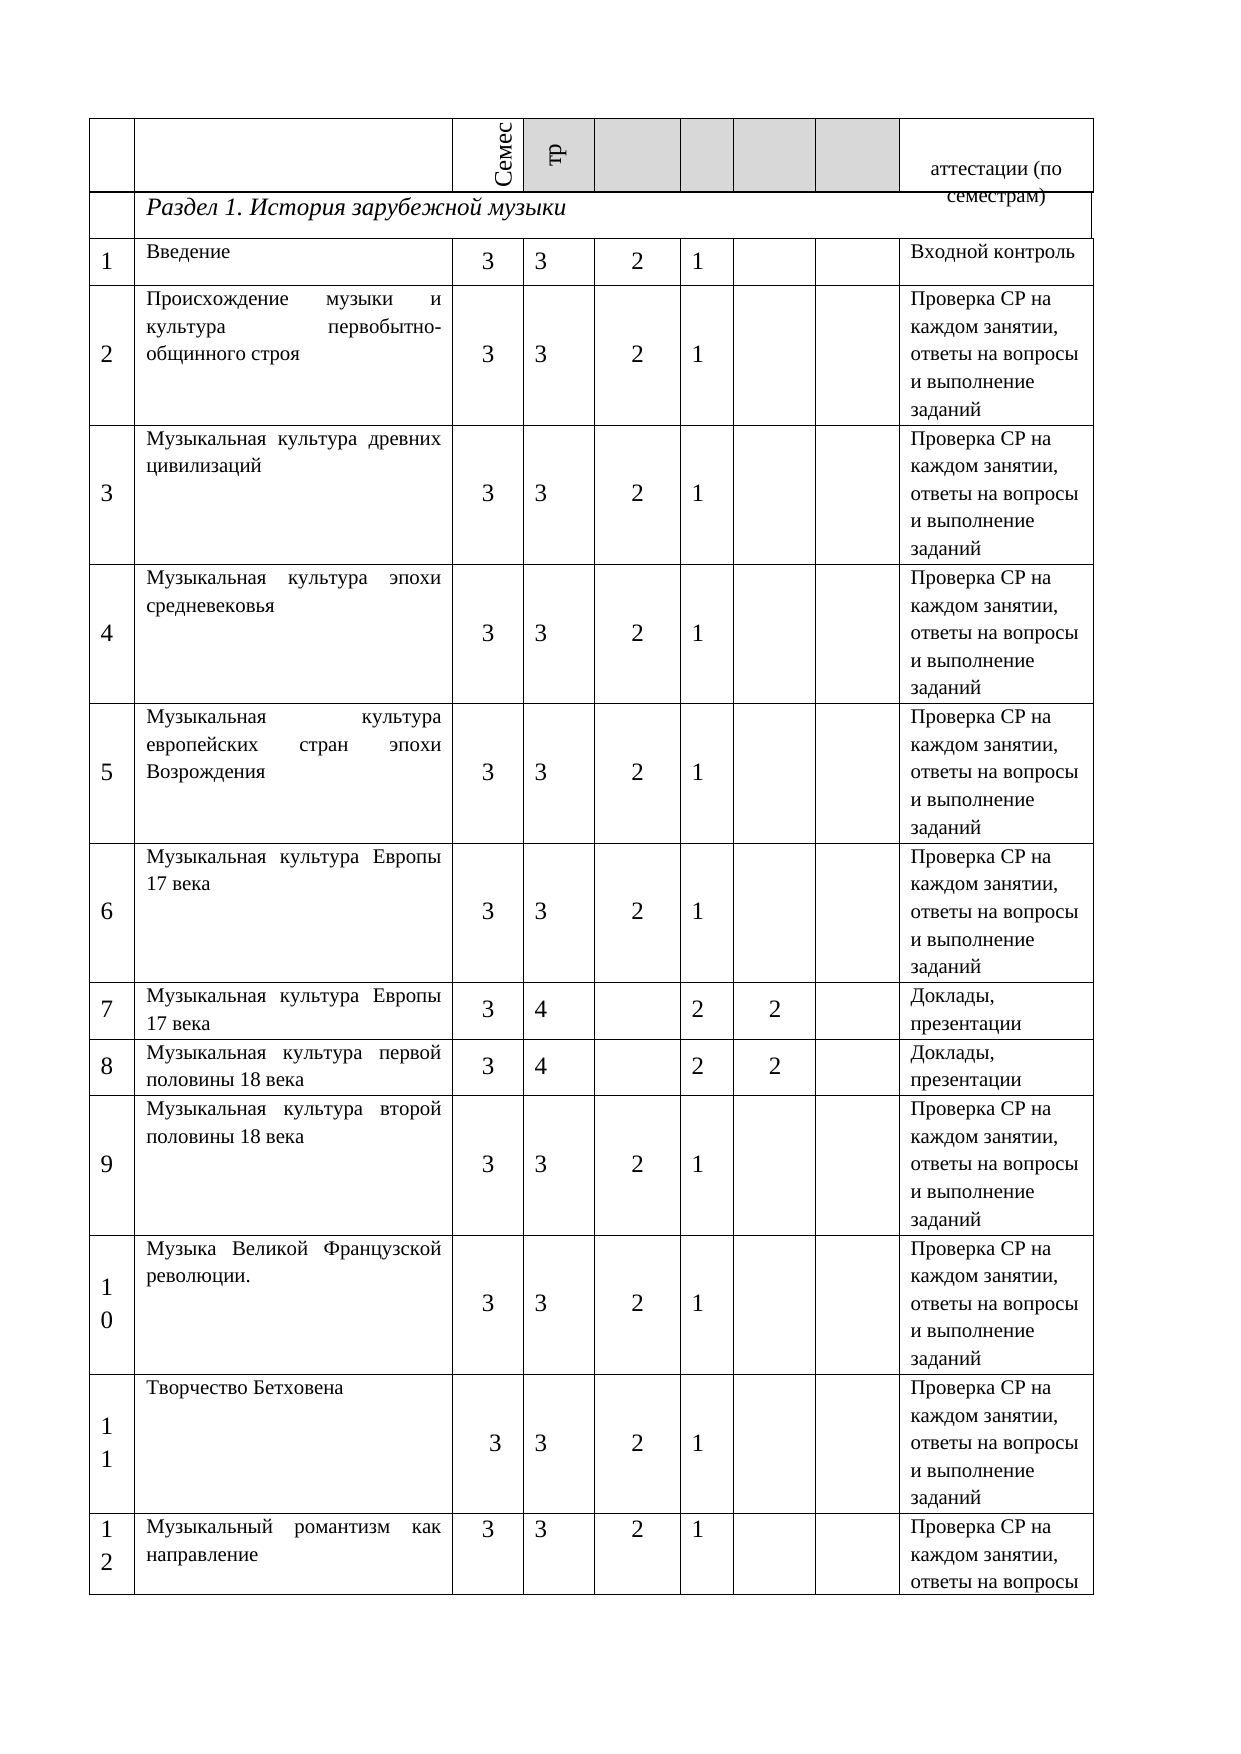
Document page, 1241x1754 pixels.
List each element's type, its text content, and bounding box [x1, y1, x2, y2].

table_cell Проверка СР на каждом занятии, ответы на вопросы и выполнение заданий [900, 1236, 1093, 1374]
table_cell [734, 1096, 815, 1234]
table_cell Доклады, презентации [900, 983, 1093, 1038]
table_cell Музыкальная культура второй половины 18 века [135, 1096, 452, 1234]
table_cell [734, 704, 815, 843]
table_cell [734, 844, 815, 982]
table_cell 2 [734, 1040, 815, 1095]
table_cell 3 [524, 1514, 594, 1593]
table_cell 3 [453, 1514, 523, 1593]
table_cell 3 [453, 1236, 523, 1374]
table_cell 3 [453, 844, 523, 982]
table_cell 11 [90, 1375, 134, 1513]
table_cell 8 [90, 1040, 134, 1095]
table_cell [595, 983, 680, 1038]
table_cell 2 [595, 1375, 680, 1513]
table_cell 2 [681, 1040, 733, 1095]
table_cell [816, 983, 899, 1038]
table_cell 3 [524, 565, 594, 703]
table_cell 4 [524, 1040, 594, 1095]
table_cell Всего [524, 119, 594, 191]
table_cell Доклады, презентации [900, 1040, 1093, 1095]
table_cell 3 [524, 426, 594, 564]
table_cell 3 [524, 1096, 594, 1234]
table_cell [816, 565, 899, 703]
table_cell 3 [524, 1375, 594, 1513]
table_cell 2 [595, 1236, 680, 1374]
table_cell [734, 286, 815, 424]
table_cell Раздел 1. История зарубежной музыки [135, 193, 1091, 238]
table_cell 2 [595, 426, 680, 564]
table_cell 1 [681, 704, 733, 843]
table_cell [734, 1514, 815, 1593]
table_cell [816, 844, 899, 982]
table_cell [900, 1375, 1093, 1513]
table_cell Семи нары [734, 119, 815, 191]
table_cell Музыкальная культура Европы 17 века [135, 983, 452, 1038]
table_cell 3 [524, 844, 594, 982]
table_cell Музыкальная культура Европы 17 века [135, 844, 452, 982]
table_cell 1 [681, 1236, 733, 1374]
table_cell 6 [90, 844, 134, 982]
table_cell [734, 239, 815, 285]
table_cell 2 [681, 983, 733, 1038]
table_cell 3 [453, 1040, 523, 1095]
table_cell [900, 1514, 1093, 1593]
table_cell [816, 704, 899, 843]
table_cell [816, 286, 899, 424]
table_cell Проверка СР на каждом занятии, ответы на вопросы и выполнение заданий [900, 565, 1093, 703]
table_cell [816, 1096, 899, 1234]
table_cell [816, 1236, 899, 1374]
table_cell 2 [595, 704, 680, 843]
table_cell 3 [524, 1236, 594, 1374]
table_cell 2 [90, 286, 134, 424]
table_cell Происхождение музыки и культура первобытно-общинного строя [135, 286, 452, 424]
table_cell 1 [681, 1096, 733, 1234]
table_cell СР [681, 119, 733, 191]
table_cell Проверка СР на каждом занятии, ответы на вопросы и выполнение заданий [900, 286, 1093, 424]
table_cell 2 [595, 239, 680, 285]
table_cell 2 [595, 1514, 680, 1593]
table_cell 1 [681, 1514, 733, 1593]
table_cell 12 [90, 1514, 134, 1593]
table_cell [816, 1514, 899, 1593]
table_cell [816, 1375, 899, 1513]
table_cell 3 [453, 1096, 523, 1234]
table_cell 3 [453, 704, 523, 843]
table_cell Проверка СР на каждом занятии, ответы на вопросы и выполнение заданий [900, 1096, 1093, 1234]
table_cell 3 [453, 983, 523, 1038]
table_cell Проверка СР на каждом занятии, ответы на вопросы и выполнение заданий [900, 704, 1093, 843]
table_cell Музыкальная культура древних цивилизаций [135, 426, 452, 564]
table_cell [135, 1514, 452, 1593]
table_cell Музыкальная культура европейских стран эпохи Возрождения [135, 704, 452, 843]
table_cell 2 [595, 565, 680, 703]
table_cell [816, 239, 899, 285]
table_cell [90, 193, 134, 238]
table_cell Творчество Бетховена [135, 1375, 452, 1513]
table_cell [734, 1236, 815, 1374]
table_cell Введение [135, 239, 452, 285]
table_cell 1 [681, 565, 733, 703]
table_cell [816, 1040, 899, 1095]
table_cell 4 [90, 565, 134, 703]
table_cell Контр. [816, 119, 899, 191]
table_cell [734, 1375, 815, 1513]
table_cell Лекции [595, 119, 680, 191]
table_cell 5 [90, 704, 134, 843]
table_cell Проверка СР на каждом занятии, ответы на вопросы и выполнение заданий [900, 426, 1093, 564]
table_cell 3 [453, 239, 523, 285]
table_cell 7 [90, 983, 134, 1038]
table_cell 3 [453, 565, 523, 703]
table_cell 3 [453, 286, 523, 424]
table_cell Входной контроль [900, 239, 1093, 285]
table_cell Музыкальная культура первой половины 18 века [135, 1040, 452, 1095]
table_cell 4 [524, 983, 594, 1038]
table_cell 1 [681, 286, 733, 424]
table_cell 1 [681, 239, 733, 285]
table_cell 3 [453, 1375, 523, 1513]
table_cell 1 [681, 426, 733, 564]
table_cell [734, 426, 815, 564]
table_cell 9 [90, 1096, 134, 1234]
table_cell Проверка СР на каждом занятии, ответы на вопросы и выполнение заданий [900, 844, 1093, 982]
table_cell 10 [90, 1236, 134, 1374]
table_cell 2 [595, 844, 680, 982]
table_cell 3 [524, 704, 594, 843]
table_cell 3 [453, 426, 523, 564]
table_cell [816, 426, 899, 564]
table_cell 3 [90, 426, 134, 564]
table_cell 1 [90, 239, 134, 285]
table_cell 2 [595, 286, 680, 424]
table_cell 1 [681, 1375, 733, 1513]
table_cell Музыка Великой Французской революции. [135, 1236, 452, 1374]
table_cell 2 [734, 983, 815, 1038]
table_cell [595, 1040, 680, 1095]
table_cell [734, 565, 815, 703]
table_cell 2 [595, 1096, 680, 1234]
table_cell 1 [681, 844, 733, 982]
table_cell Музыкальная культура эпохи средневековья [135, 565, 452, 703]
table_cell 3 [524, 286, 594, 424]
table_cell 3 [524, 239, 594, 285]
